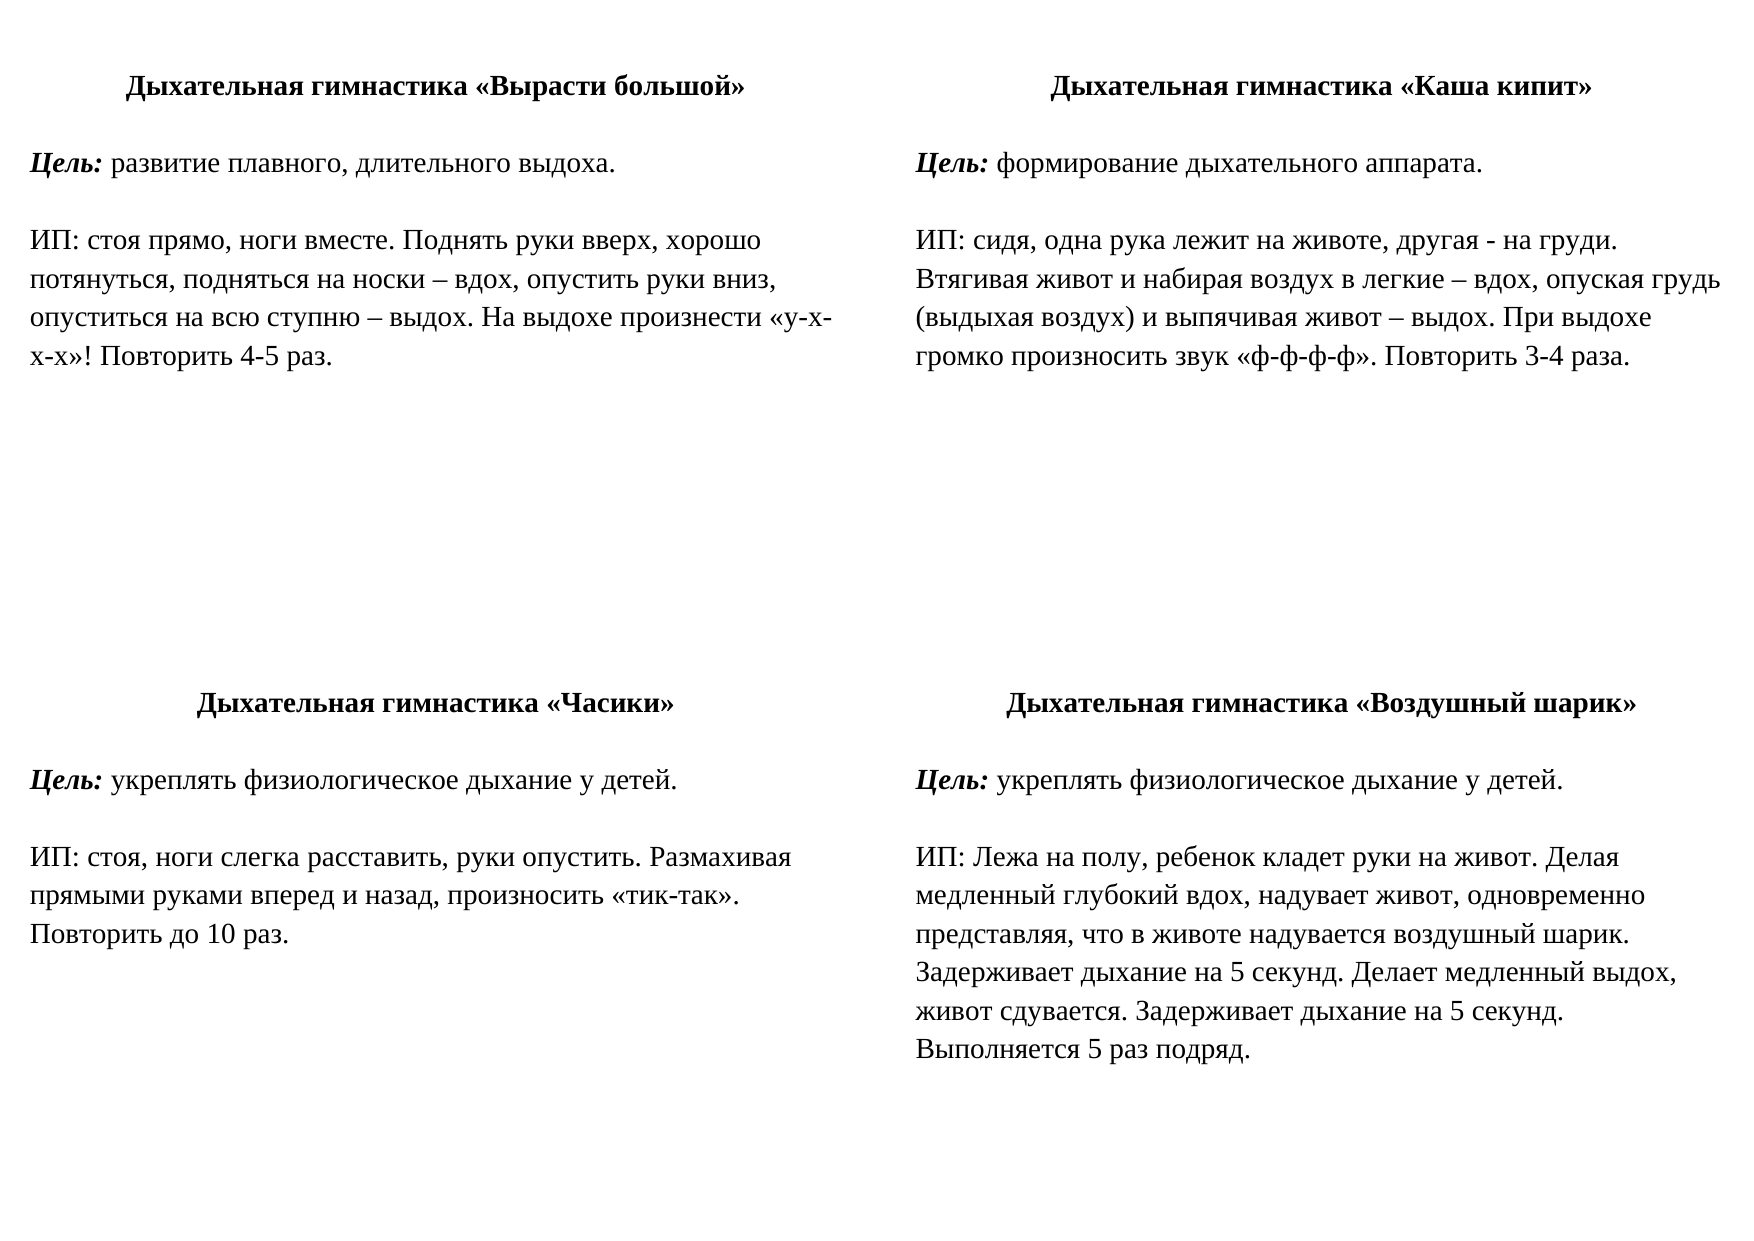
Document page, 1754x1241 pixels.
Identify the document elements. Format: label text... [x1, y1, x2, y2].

text Дыхательная гимнастика «Воздушный шарик» [915, 685, 1728, 718]
text ИП: Лежа на полу, ребенок кладет руки на живот. Делая медленный глубокий вдох, надувает живот, одновременно представляя, что в животе надувается воздушный шарик. Задерживает дыхание на 5 секунд. Делает медленный выдох, живот сдувается. Задерживает дыхание на 5 секунд. Выполняется 5 раз подряд. [915, 839, 1728, 1065]
text Цель: развитие плавного, длительного выдоха. [29, 145, 842, 179]
text ИП: сидя, одна рука лежит на животе, другая - на груди. Втягивая живот и набирая воздух в легкие – вдох, опуская грудь (выдыхая воздух) и выпячивая живот – выдох. При выдохе громко произносить звук «ф-ф-ф-ф». Повторить 3-4 раза. [915, 222, 1728, 371]
text ИП: стоя, ноги слегка расставить, руки опустить. Размахивая прямыми руками вперед и назад, произносить «тик-так». Повторить до 10 раз. [29, 839, 842, 949]
text Дыхательная гимнастика «Часики» [29, 685, 842, 718]
text Дыхательная гимнастика «Вырасти большой» [29, 68, 842, 102]
text Дыхательная гимнастика «Каша кипит» [915, 68, 1728, 102]
text Цель: укреплять физиологическое дыхание у детей. [915, 762, 1728, 795]
text Цель: укреплять физиологическое дыхание у детей. [29, 762, 842, 795]
text ИП: стоя прямо, ноги вместе. Поднять руки вверх, хорошо потянуться, подняться на носки – вдох, опустить руки вниз, опуститься на всю ступню – выдох. На выдохе произнести «у-х-х-х»! Повторить 4-5 раз. [29, 222, 842, 371]
text Цель: формирование дыхательного аппарата. [915, 145, 1728, 179]
